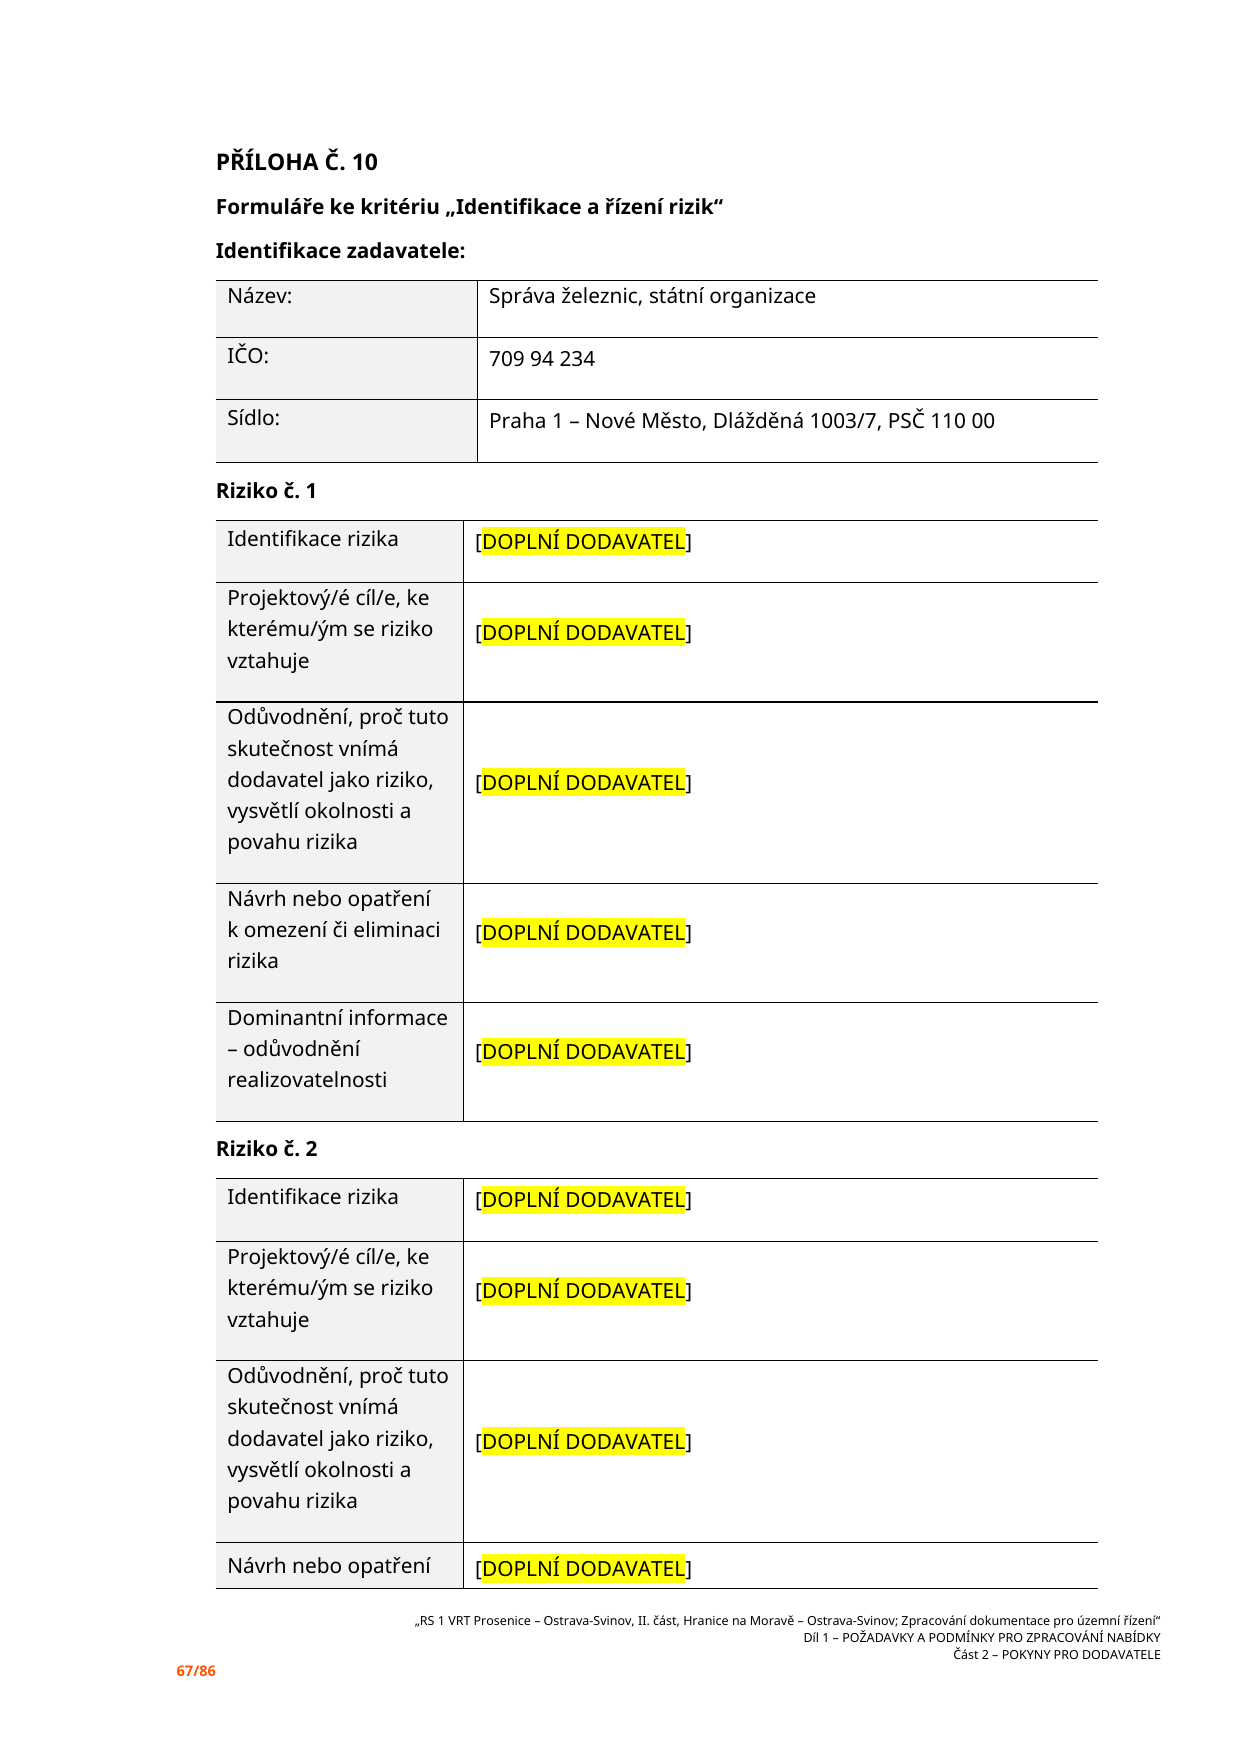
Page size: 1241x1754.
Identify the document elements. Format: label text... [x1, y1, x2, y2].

table_cell [DOPLNÍ DODAVATEL] [464, 703, 1098, 883]
table_cell Návrh nebo opatření k omezení či eliminaci rizika [216, 884, 463, 1002]
table_cell Dominantní informace – odůvodnění realizovatelnosti [216, 1003, 463, 1121]
table_header Název: [216, 281, 477, 337]
text Riziko č. 1 [216, 476, 1125, 504]
text Riziko č. 2 [216, 1134, 1125, 1163]
table_cell Odůvodnění, proč tuto skutečnost vnímá dodavatel jako riziko, vysvětlí okolnosti a povahu rizika [216, 1361, 463, 1542]
table_cell Sídlo: [216, 400, 477, 462]
table_cell [DOPLNÍ DODAVATEL] [464, 583, 1098, 701]
table_header [DOPLNÍ DODAVATEL] [464, 521, 1098, 582]
table_cell IČO: [216, 338, 477, 399]
table_header [DOPLNÍ DODAVATEL] [464, 1179, 1098, 1241]
table_cell Odůvodnění, proč tuto skutečnost vnímá dodavatel jako riziko, vysvětlí okolnosti a povahu rizika [216, 703, 463, 883]
text Formuláře ke kritériu „Identifikace a řízení rizik“ [216, 192, 1125, 221]
table_cell [DOPLNÍ DODAVATEL] [464, 1242, 1098, 1360]
table_cell Projektový/é cíl/e, ke kterému/ým se riziko vztahuje [216, 1242, 463, 1360]
table_cell [DOPLNÍ DODAVATEL] [464, 884, 1098, 1002]
table_cell [DOPLNÍ DODAVATEL] [464, 1361, 1098, 1542]
table_cell [DOPLNÍ DODAVATEL] [464, 1543, 1098, 1588]
table_cell 709 94 234 [478, 338, 1098, 399]
table_cell Projektový/é cíl/e, ke kterému/ým se riziko vztahuje [216, 583, 463, 701]
table_cell Praha 1 – Nové Město, Dlážděná 1003/7, PSČ 110 00 [478, 400, 1098, 462]
table_header Identifikace rizika [216, 521, 463, 582]
table_header Správa železnic, státní organizace [478, 281, 1098, 337]
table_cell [216, 1543, 463, 1588]
text Identifikace zadavatele: [216, 236, 1125, 265]
table_cell [DOPLNÍ DODAVATEL] [464, 1003, 1098, 1121]
table_header Identifikace rizika [216, 1179, 463, 1241]
text Příloha č. 10 [216, 146, 1125, 177]
